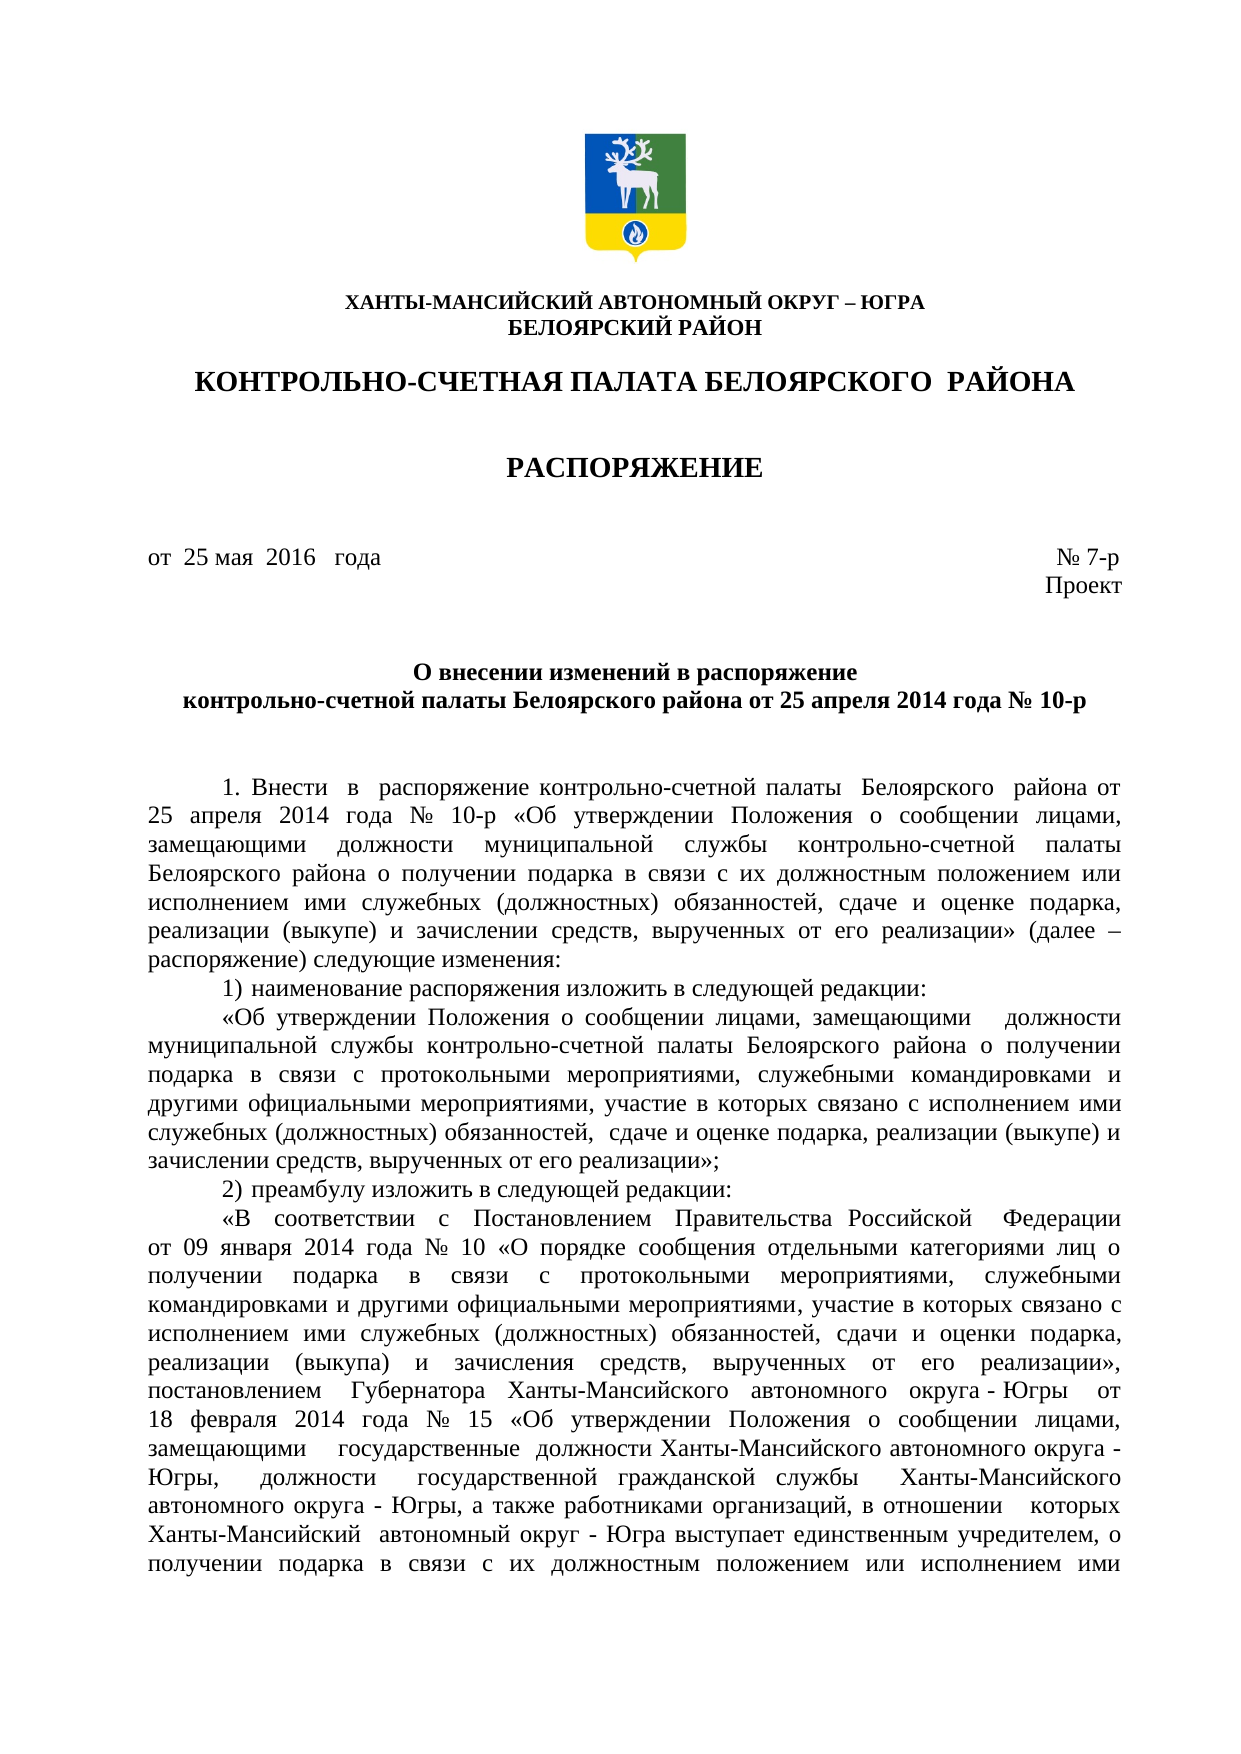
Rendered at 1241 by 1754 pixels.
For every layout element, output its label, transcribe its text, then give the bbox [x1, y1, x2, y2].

list преамбулу изложить в следующей редакции: [222, 1174, 1122, 1203]
picture [582, 118, 688, 264]
text Проект [148, 570, 1122, 599]
text от 25 мая 2016 года № 7-р [148, 542, 1122, 570]
text БЕЛОЯРСКИЙ РАЙОН [148, 314, 1122, 340]
subtitle ХАНТЫ-МАНСИЙСКИЙ АВТОНОМНЫЙ ОКРУГ – ЮГРА [148, 290, 1122, 314]
list наименование распоряжения изложить в следующей редакции: [222, 973, 1122, 1002]
text О внесении изменений в распоряжение [148, 657, 1122, 685]
text контрольно-счетной палаты Белоярского района от 25 апреля 2014 года № 10-р [148, 685, 1122, 714]
subtitle КОНТРОЛЬНО-СЧЕТНАЯ ПАЛАТА белоярскОГО РАЙОНА [148, 364, 1122, 398]
text «Об утверждении Положения о сообщении лицами, замещающими должности муниципальной службы контрольно-счетной палаты Белоярского района о получении подарка в связи с протокольными мероприятиями, служебными командировками и другими официальными мероприятиями, участие в которых связано с исполнением ими служебных (должностных) обязанностей, сдаче и оценке подарка, реализации (выкупе) и зачислении средств, вырученных от его реализации»; [148, 1002, 1122, 1174]
subtitle РАСПОРЯЖЕНИЕ [148, 451, 1122, 484]
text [148, 1203, 1122, 1577]
list Внести в распоряжение контрольно-счетной палаты Белоярского района от 25 апреля 2014 года № 10-р «Об утверждении Положения о сообщении лицами, замещающими должности муниципальной службы контрольно-счетной палаты Белоярского района о получении подарка в связи с их должностным положением или исполнением ими служебных (должностных) обязанностей, сдаче и оценке подарка, реализации (выкупе) и зачислении средств, вырученных от его реализации» (далее – распоряжение) следующие изменения: [148, 772, 1122, 973]
